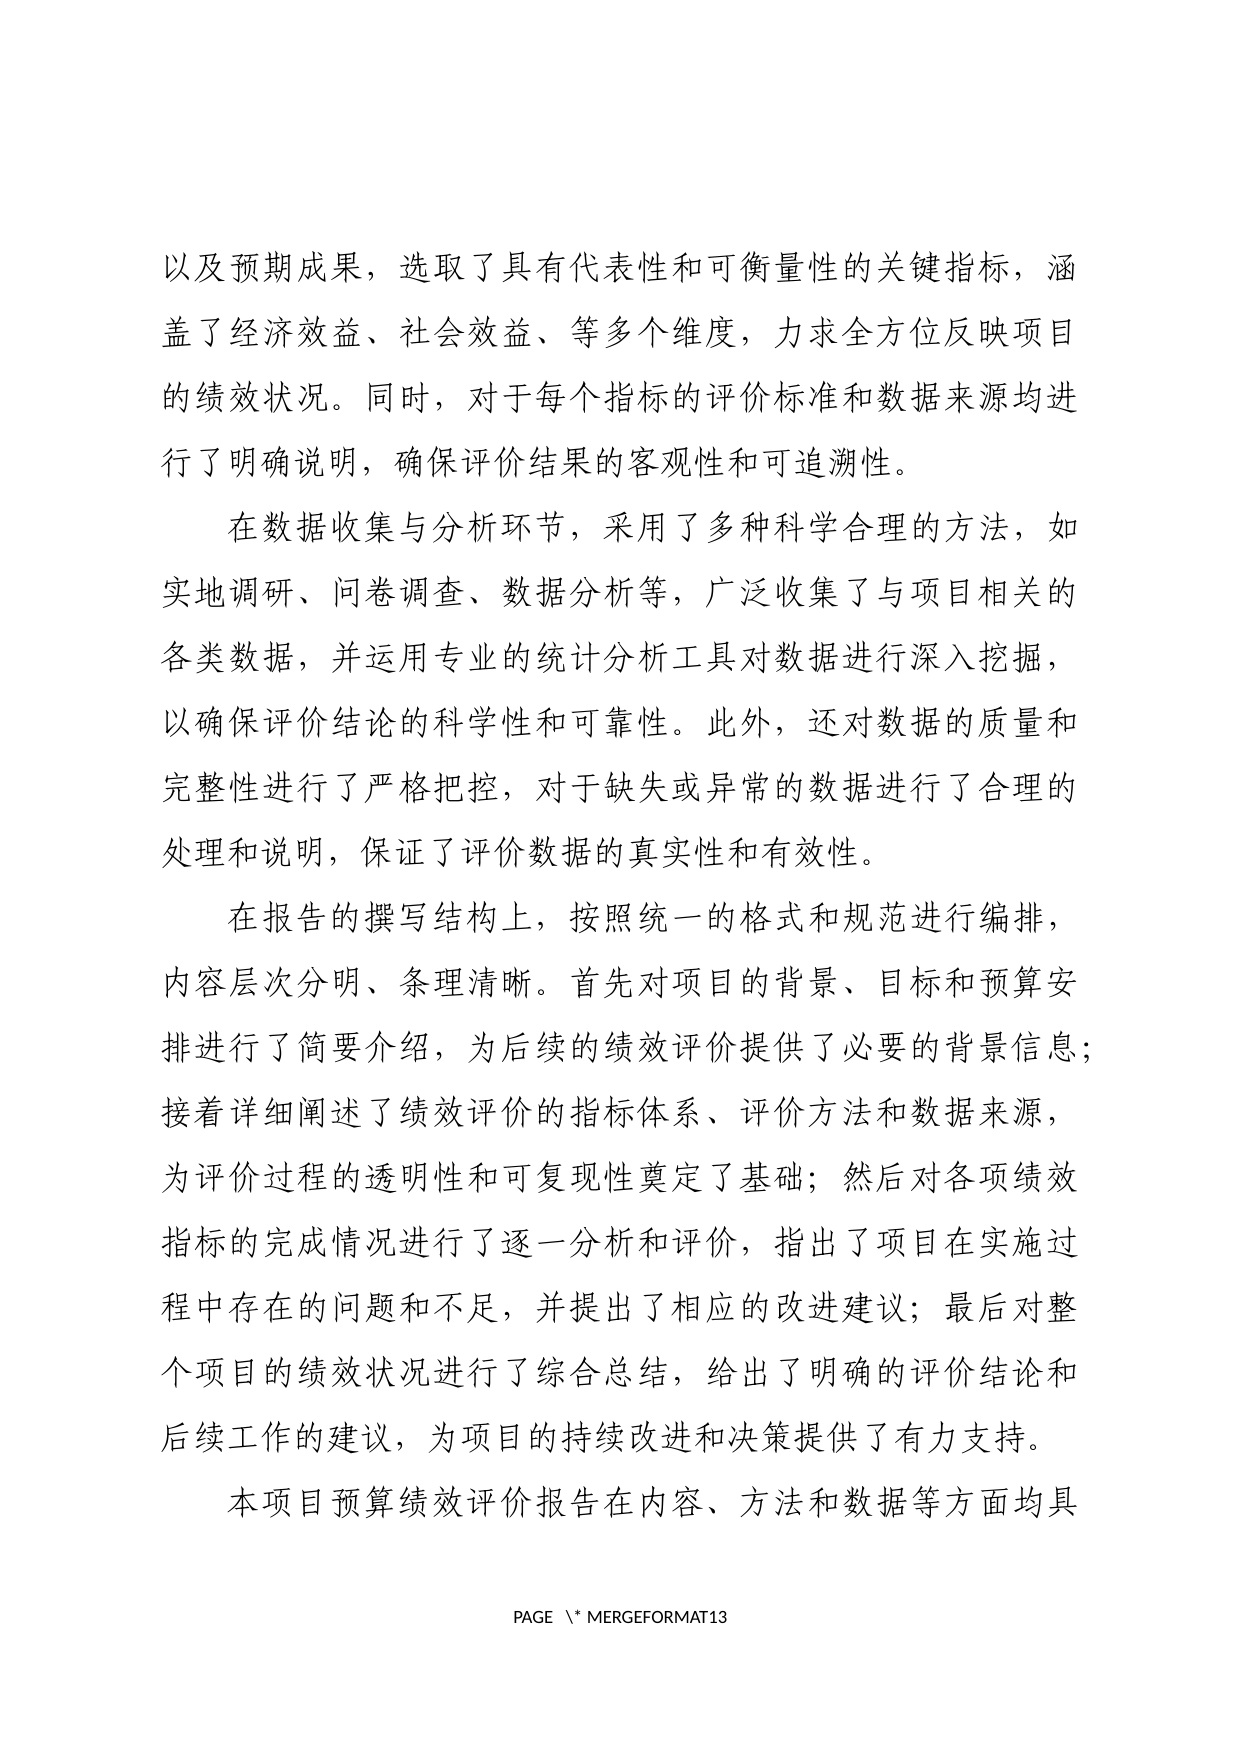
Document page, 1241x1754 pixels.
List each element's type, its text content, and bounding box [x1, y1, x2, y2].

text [159, 233, 1081, 493]
text 在报告的撰写结构上，按照统一的格式和规范进行编排，内容层次分明、条理清晰。首先对项目的背景、目标和预算安排进行了简要介绍，为后续的绩效评价提供了必要的背景信息；接着详细阐述了绩效评价的指标体系、评价方法和数据来源，为评价过程的透明性和可复现性奠定了基础；然后对各项绩效指标的完成情况进行了逐一分析和评价，指出了项目在实施过程中存在的问题和不足，并提出了相应的改进建议；最后对整个项目的绩效状况进行了综合总结，给出了明确的评价结论和后续工作的建议，为项目的持续改进和决策提供了有力支持。 [159, 883, 1081, 1468]
text 在数据收集与分析环节，采用了多种科学合理的方法，如实地调研、问卷调查、数据分析等，广泛收集了与项目相关的各类数据，并运用专业的统计分析工具对数据进行深入挖掘，以确保评价结论的科学性和可靠性。此外，还对数据的质量和完整性进行了严格把控，对于缺失或异常的数据进行了合理的处理和说明，保证了评价数据的真实性和有效性。 [159, 493, 1081, 883]
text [159, 1468, 1081, 1533]
